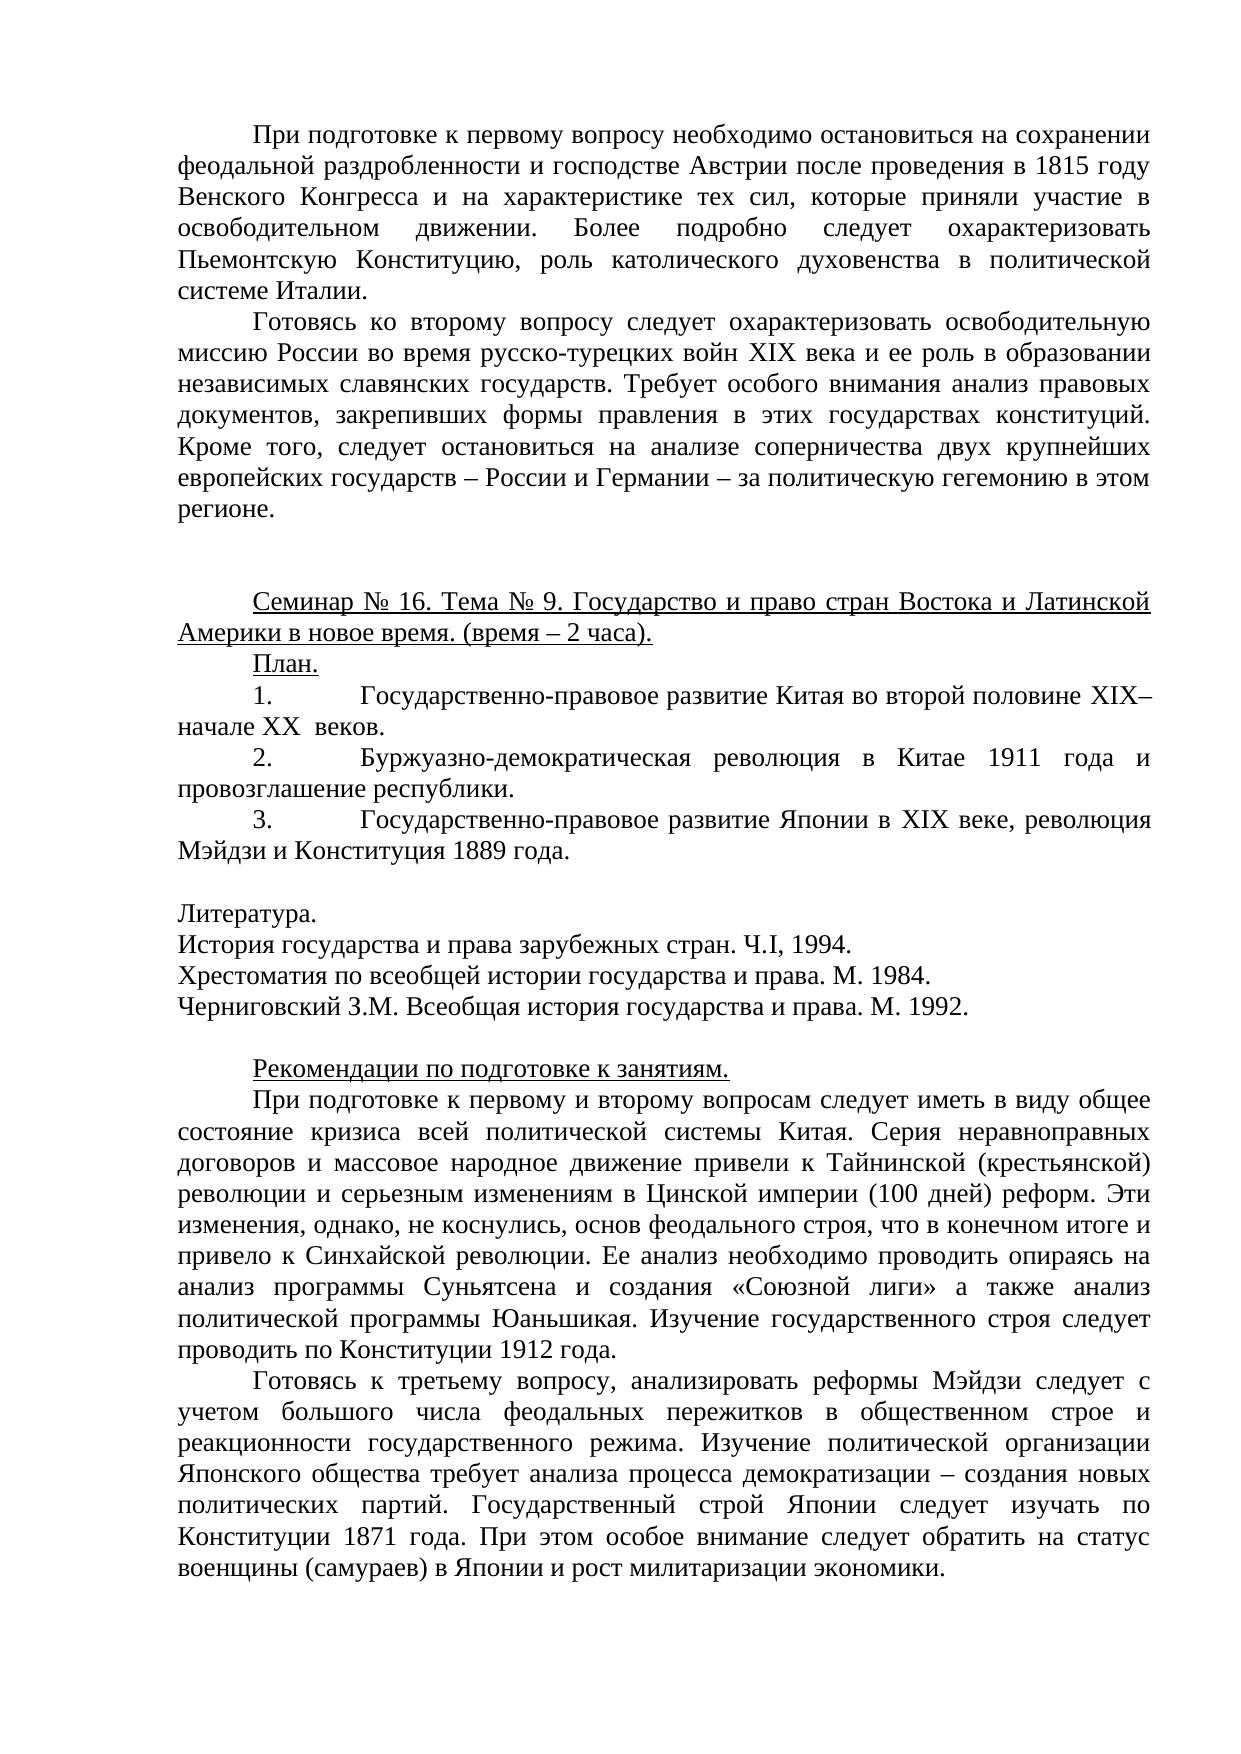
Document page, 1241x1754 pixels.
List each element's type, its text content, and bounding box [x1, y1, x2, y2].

text Семинар № 16. Тема № 9. Государство и право стран Востока и Латинской Америки в новое время. (время – 2 часа). [177, 585, 1152, 648]
text При подготовке к первому вопросу необходимо остановиться на сохранении феодальной раздробленности и господстве Австрии после проведения в 1815 году Венского Конгресса и на характеристике тех сил, которые приняли участие в освободительном движении. Более подробно следует охарактеризовать Пьемонтскую Конституцию, роль католического духовенства в политической системе Италии. [177, 118, 1152, 305]
list Государственно-правовое развитие Китая во второй половине XIX–начале XX веков. [177, 679, 1152, 741]
text Рекомендации по подготовке к занятиям. [177, 1052, 1152, 1084]
text Литература. [177, 897, 1152, 928]
text Хрестоматия по всеобщей истории государства и права. М. 1984. [177, 959, 1152, 990]
list Буржуазно-демократическая революция в Китае 1911 года и провозглашение республики. [177, 741, 1152, 803]
text Готовясь ко второму вопросу следует охарактеризовать освободительную миссию России во время русско-турецких войн XIX века и ее роль в образовании независимых славянских государств. Требует особого внимания анализ правовых документов, закрепивших формы правления в этих государствах конституций. Кроме того, следует остановиться на анализе соперничества двух крупнейших европейских государств – России и Германии – за политическую гегемонию в этом регионе. [177, 305, 1152, 523]
text При подготовке к первому и второму вопросам следует иметь в виду общее состояние кризиса всей политической системы Китая. Серия неравноправных договоров и массовое народное движение привели к Тайнинской (крестьянской) революции и серьезным изменениям в Цинской империи (100 дней) реформ. Эти изменения, однако, не коснулись, основ феодального строя, что в конечном итоге и привело к Синхайской революции. Ее анализ необходимо проводить опираясь на анализ программы Суньятсена и создания «Союзной лиги» а также анализ политической программы Юаньшикая. Изучение государственного строя следует проводить по Конституции 1912 года. [177, 1084, 1152, 1364]
text Черниговский З.М. Всеобщая история государства и права. М. 1992. [177, 990, 1152, 1021]
text Готовясь к третьему вопросу, анализировать реформы Мэйдзи следует с учетом большого числа феодальных пережитков в общественном строе и реакционности государственного режима. Изучение политической организации Японского общества требует анализа процесса демократизации – создания новых политических партий. Государственный строй Японии следует изучать по Конституции 1871 года. При этом особое внимание следует обратить на статус военщины (самураев) в Японии и рост милитаризации экономики. [177, 1364, 1152, 1582]
text История государства и права зарубежных стран. Ч.I, 1994. [177, 928, 1152, 959]
list Государственно-правовое развитие Японии в XIX веке, революция Мэйдзи и Конституция 1889 года. [177, 803, 1152, 866]
text План. [177, 648, 1152, 679]
